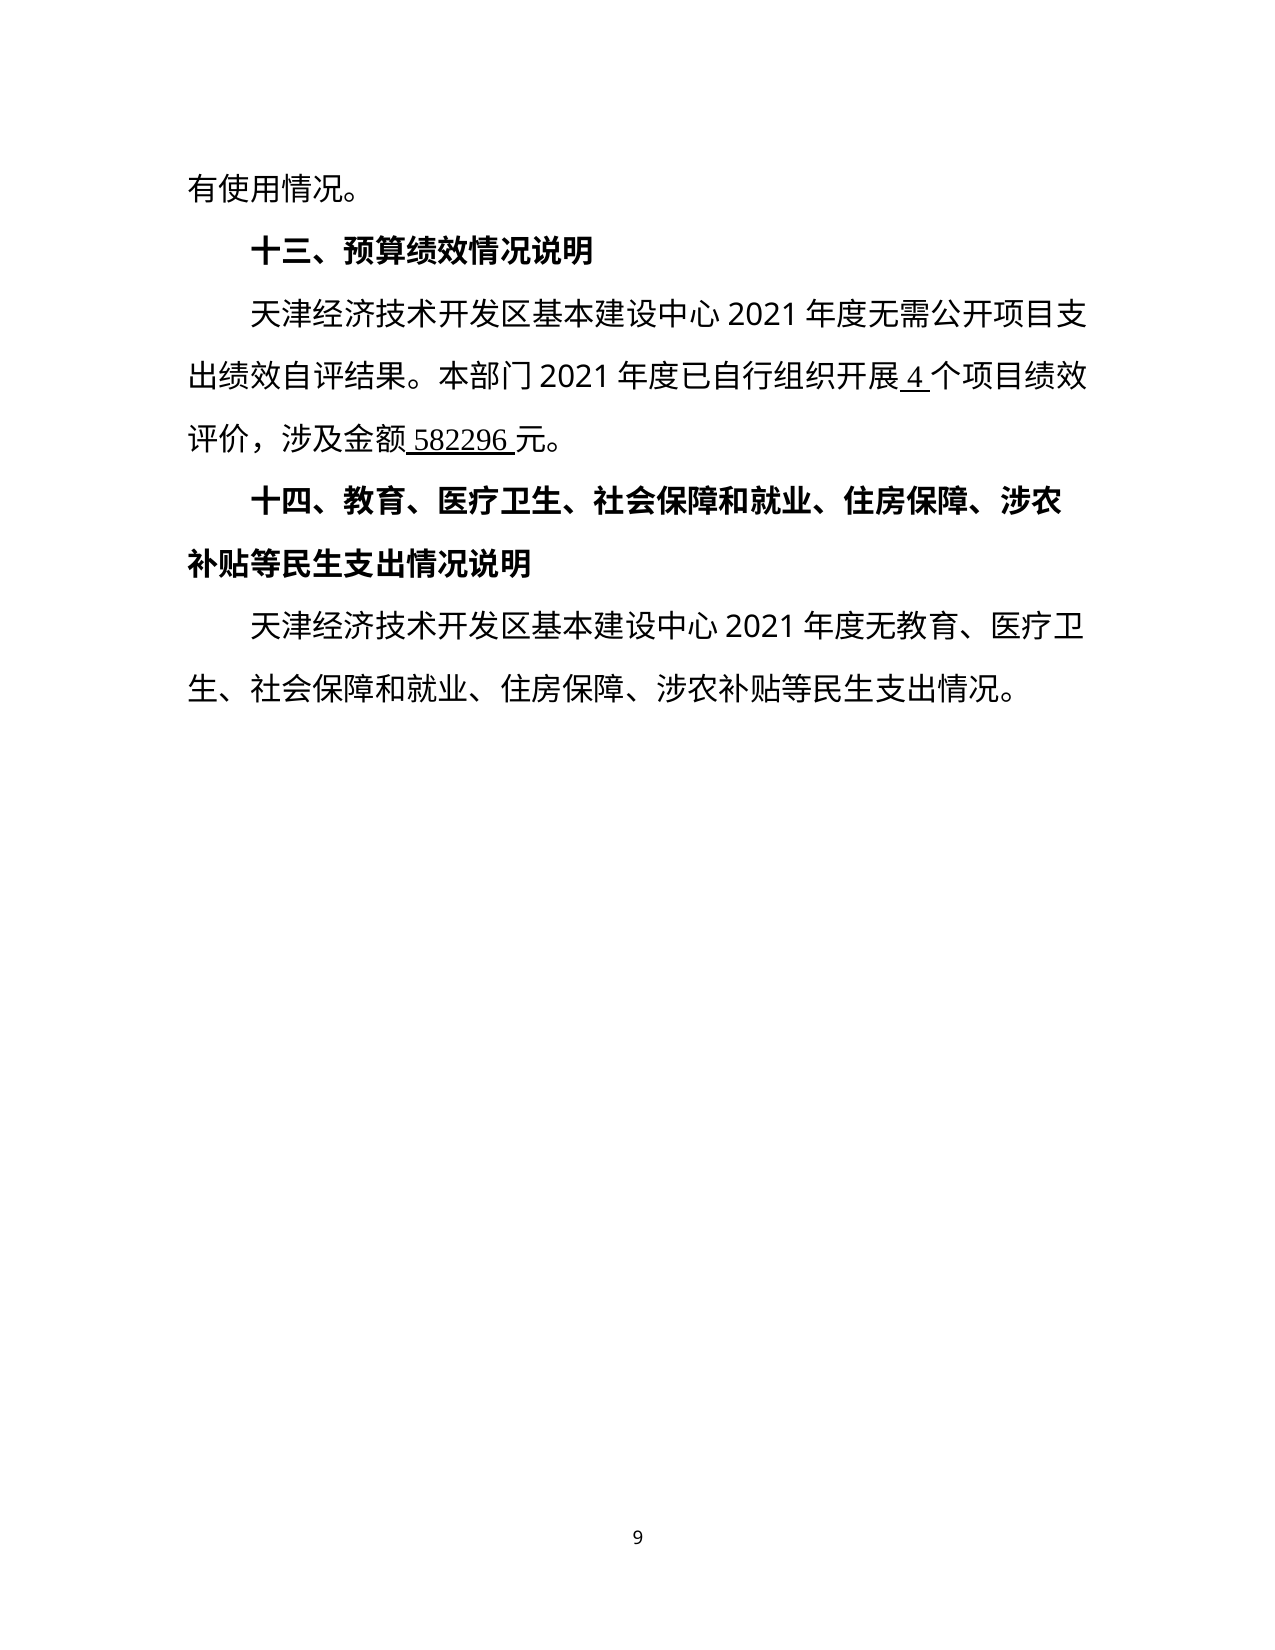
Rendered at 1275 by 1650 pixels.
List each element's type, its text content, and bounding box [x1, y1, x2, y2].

text 天津经济技术开发区基本建设中心2021年度无教育、医疗卫生、社会保障和就业、住房保障、涉农补贴等民生支出情况。 [187, 587, 1087, 712]
text 十四、教育、医疗卫生、社会保障和就业、住房保障、涉农补贴等民生支出情况说明 [187, 462, 1087, 587]
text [187, 150, 1087, 212]
text 天津经济技术开发区基本建设中心2021年度无需公开项目支出绩效自评结果。本部门2021年度已自行组织开展 4 个项目绩效评价，涉及金额 582296 元。 [187, 275, 1087, 462]
text 十三、预算绩效情况说明 [187, 212, 1087, 275]
